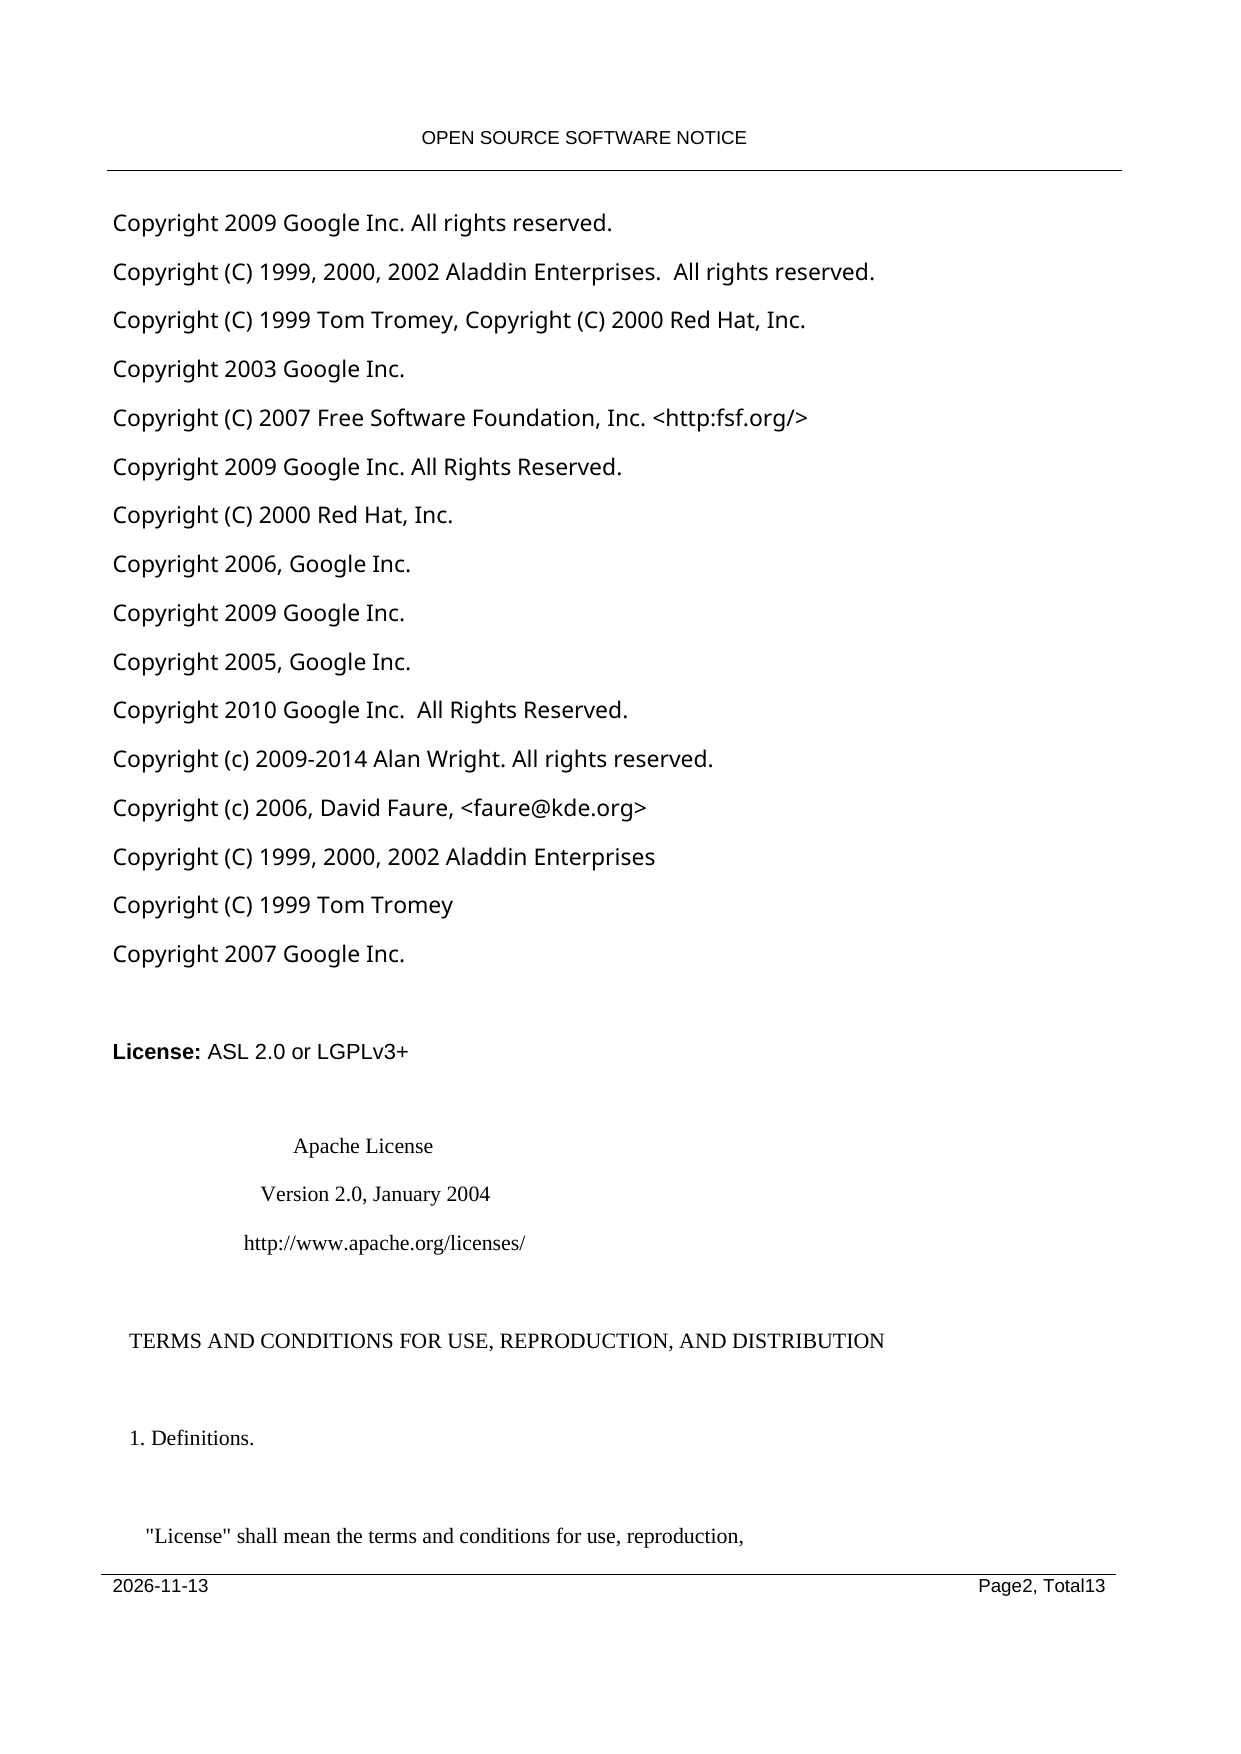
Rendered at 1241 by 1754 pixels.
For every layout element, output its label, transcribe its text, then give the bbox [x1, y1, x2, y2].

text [112, 1080, 1128, 1551]
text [112, 206, 1128, 1019]
text License: ASL 2.0 or LGPLv3+ [112, 1035, 1128, 1068]
